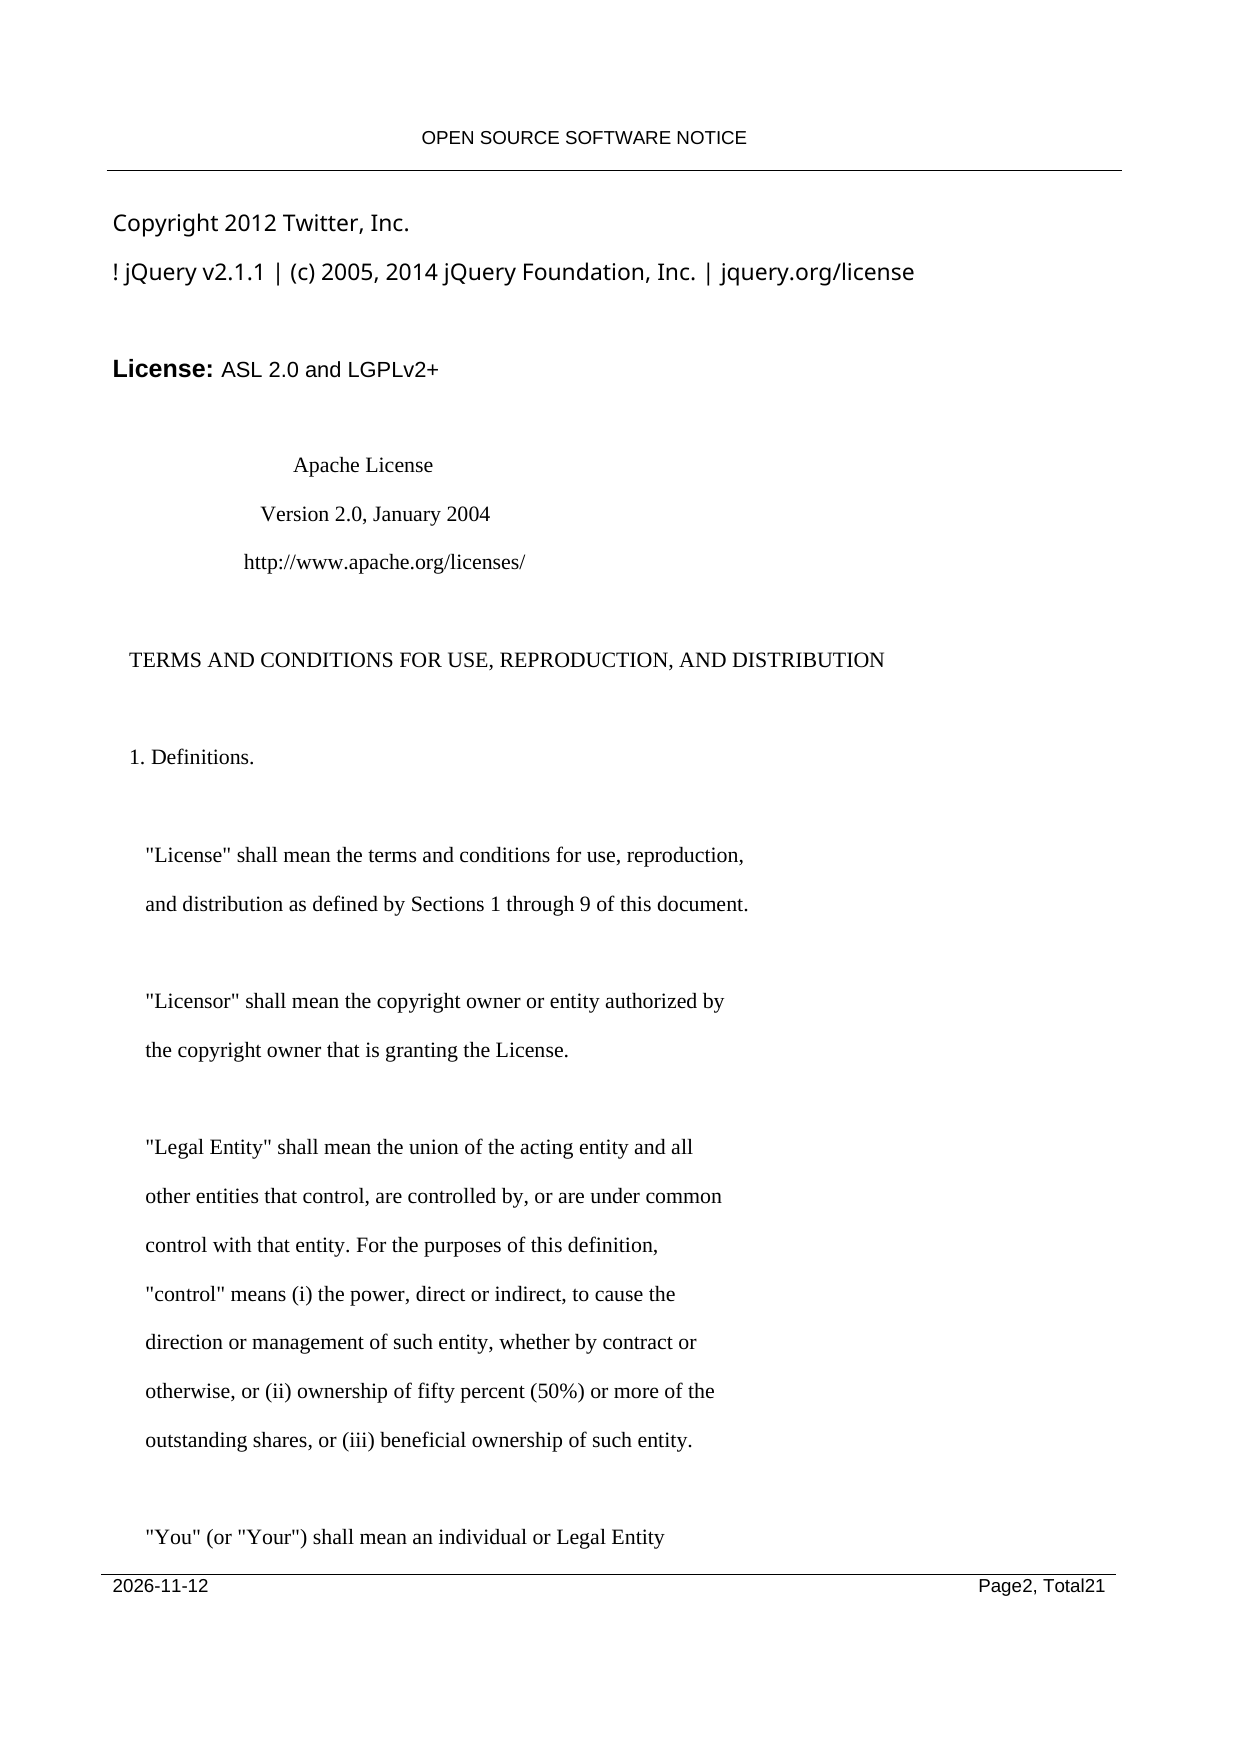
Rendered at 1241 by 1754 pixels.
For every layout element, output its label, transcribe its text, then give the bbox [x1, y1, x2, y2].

text License: ASL 2.0 and LGPLv2+ [112, 353, 1128, 385]
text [112, 206, 1128, 336]
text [112, 399, 1128, 1553]
